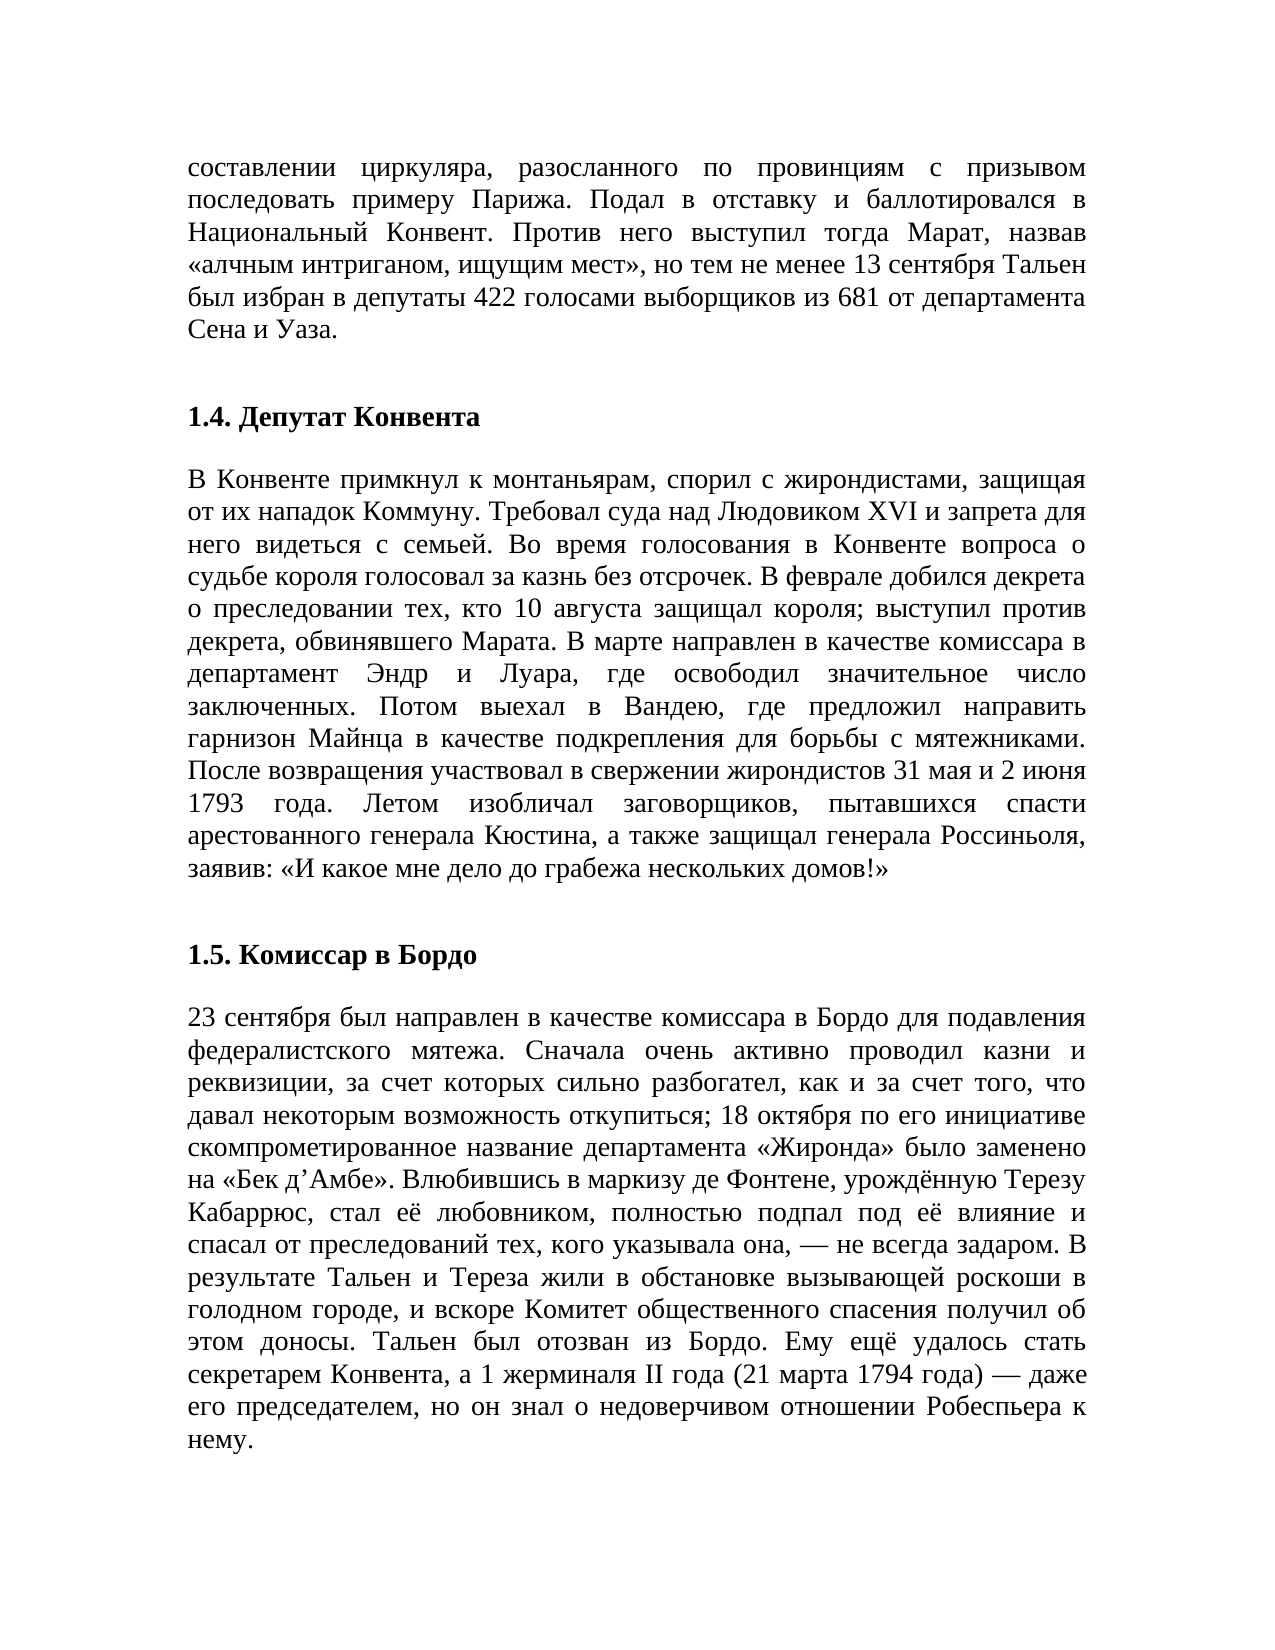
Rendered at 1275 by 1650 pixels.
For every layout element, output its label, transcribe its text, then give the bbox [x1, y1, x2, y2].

text В Конвенте примкнул к монтаньярам, спорил с жирондистами, защищая от их нападок Коммуну. Требовал суда над Людовиком XVI и запрета для него видеться с семьей. Во время голосования в Конвенте вопроса о судьбе короля голосовал за казнь без отсрочек. В феврале добился декрета о преследовании тех, кто 10 августа защищал короля; выступил против декрета, обвинявшего Марата. В марте направлен в качестве комиссара в департамент Эндр и Луара, где освободил значительное число заключенных. Потом выехал в Вандею, где предложил направить гарнизон Майнца в качестве подкрепления для борьбы с мятежниками. После возвращения участвовал в свержении жирондистов 31 мая и 2 июня 1793 года. Летом изобличал заговорщиков, пытавшихся спасти арестованного генерала Кюстина, а также защищал генерала Россиньоля, заявив: «И какое мне дело до грабежа нескольких домов!» [187, 462, 1087, 883]
list 1.4. Депутат Конвента [187, 399, 1087, 432]
text 23 сентября был направлен в качестве комиссара в Бордо для подавления федералистского мятежа. Сначала очень активно проводил казни и реквизиции, за счет которых сильно разбогател, как и за счет того, что давал некоторым возможность откупиться; 18 октября по его инициативе скомпрометированное название департамента «Жиронда» было заменено на «Бек д’Амбе». Влюбившись в маркизу де Фонтене, урождённую Терезу Кабаррюс, стал её любовником, полностью подпал под её влияние и спасал от преследований тех, кого указывала она, — не всегда задаром. В результате Тальен и Тереза жили в обстановке вызывающей роскоши в голодном городе, и вскоре Комитет общественного спасения получил об этом доносы. Тальен был отозван из Бордо. Ему ещё удалось стать секретарем Конвента, а 1 жерминаля II года (21 марта 1794 года) — даже его председателем, но он знал о недоверчивом отношении Робеспьера к нему. [187, 1001, 1087, 1454]
list 1.5. Комиссар в Бордо [187, 937, 1087, 971]
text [187, 150, 1087, 344]
